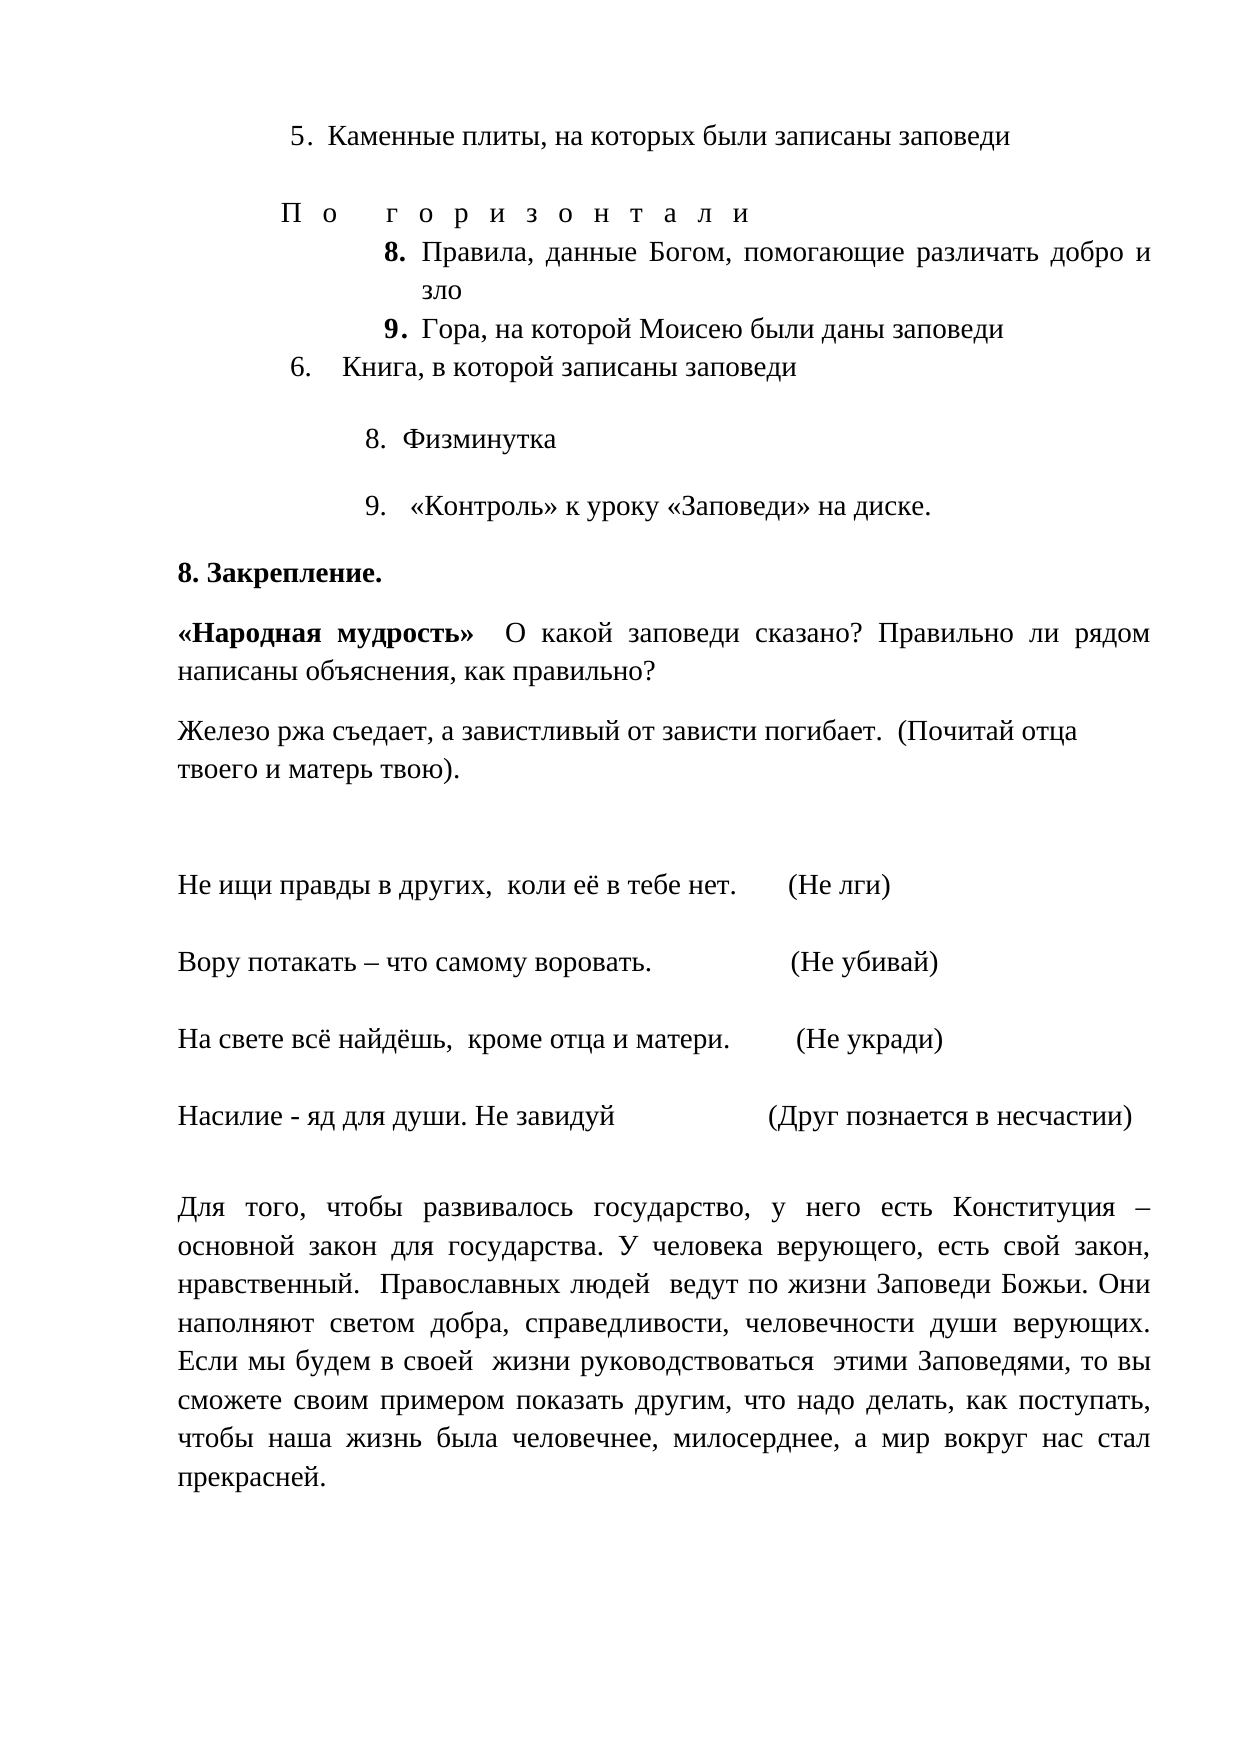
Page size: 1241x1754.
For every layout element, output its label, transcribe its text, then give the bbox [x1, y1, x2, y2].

list Каменные плиты, на которых были записаны заповеди [290, 118, 1152, 152]
list Гора, на которой Моисею были даны заповеди [384, 311, 1152, 344]
text «Народная мудрость» О какой заповеди сказано? Правильно ли рядом написаны объяснения, как правильно? [177, 615, 1152, 687]
text Для того, чтобы развивалось государство, у него есть Конституция – основной закон для государства. У человека верующего, есть свой закон, нравственный. Православных людей ведут по жизни Заповеди Божьи. Они наполняют светом добра, справедливости, человечности души верующих. Если мы будем в своей жизни руководствоваться этими Заповедями, то вы сможете своим примером показать другим, что надо делать, как поступать, чтобы наша жизнь была человечнее, милосерднее, а мир вокруг нас стал прекрасней. [177, 1189, 1152, 1492]
text 8. Закрепление. [177, 556, 1152, 589]
list «Контроль» к уроку «Заповеди» на диске. [365, 488, 1152, 522]
list Правила, данные Богом, помогающие различать добро и зло [384, 234, 1152, 306]
text Железо ржа съедает, а завистливый от зависти погибает. (Почитай отца твоего и матерь твою). Не ищи правды в других, коли её в тебе нет. (Не лги) Вору потакать – что самому воровать. (Не убивай) На свете всё найдёшь, кроме отца и матери. (Не укради) Насилие - яд для души. Не завидуй (Друг познается в несчастии) [177, 713, 1152, 1164]
text По горизонтали [281, 195, 1152, 229]
list Физминутка [365, 421, 1152, 455]
list Книга, в которой записаны заповеди [290, 349, 1152, 383]
